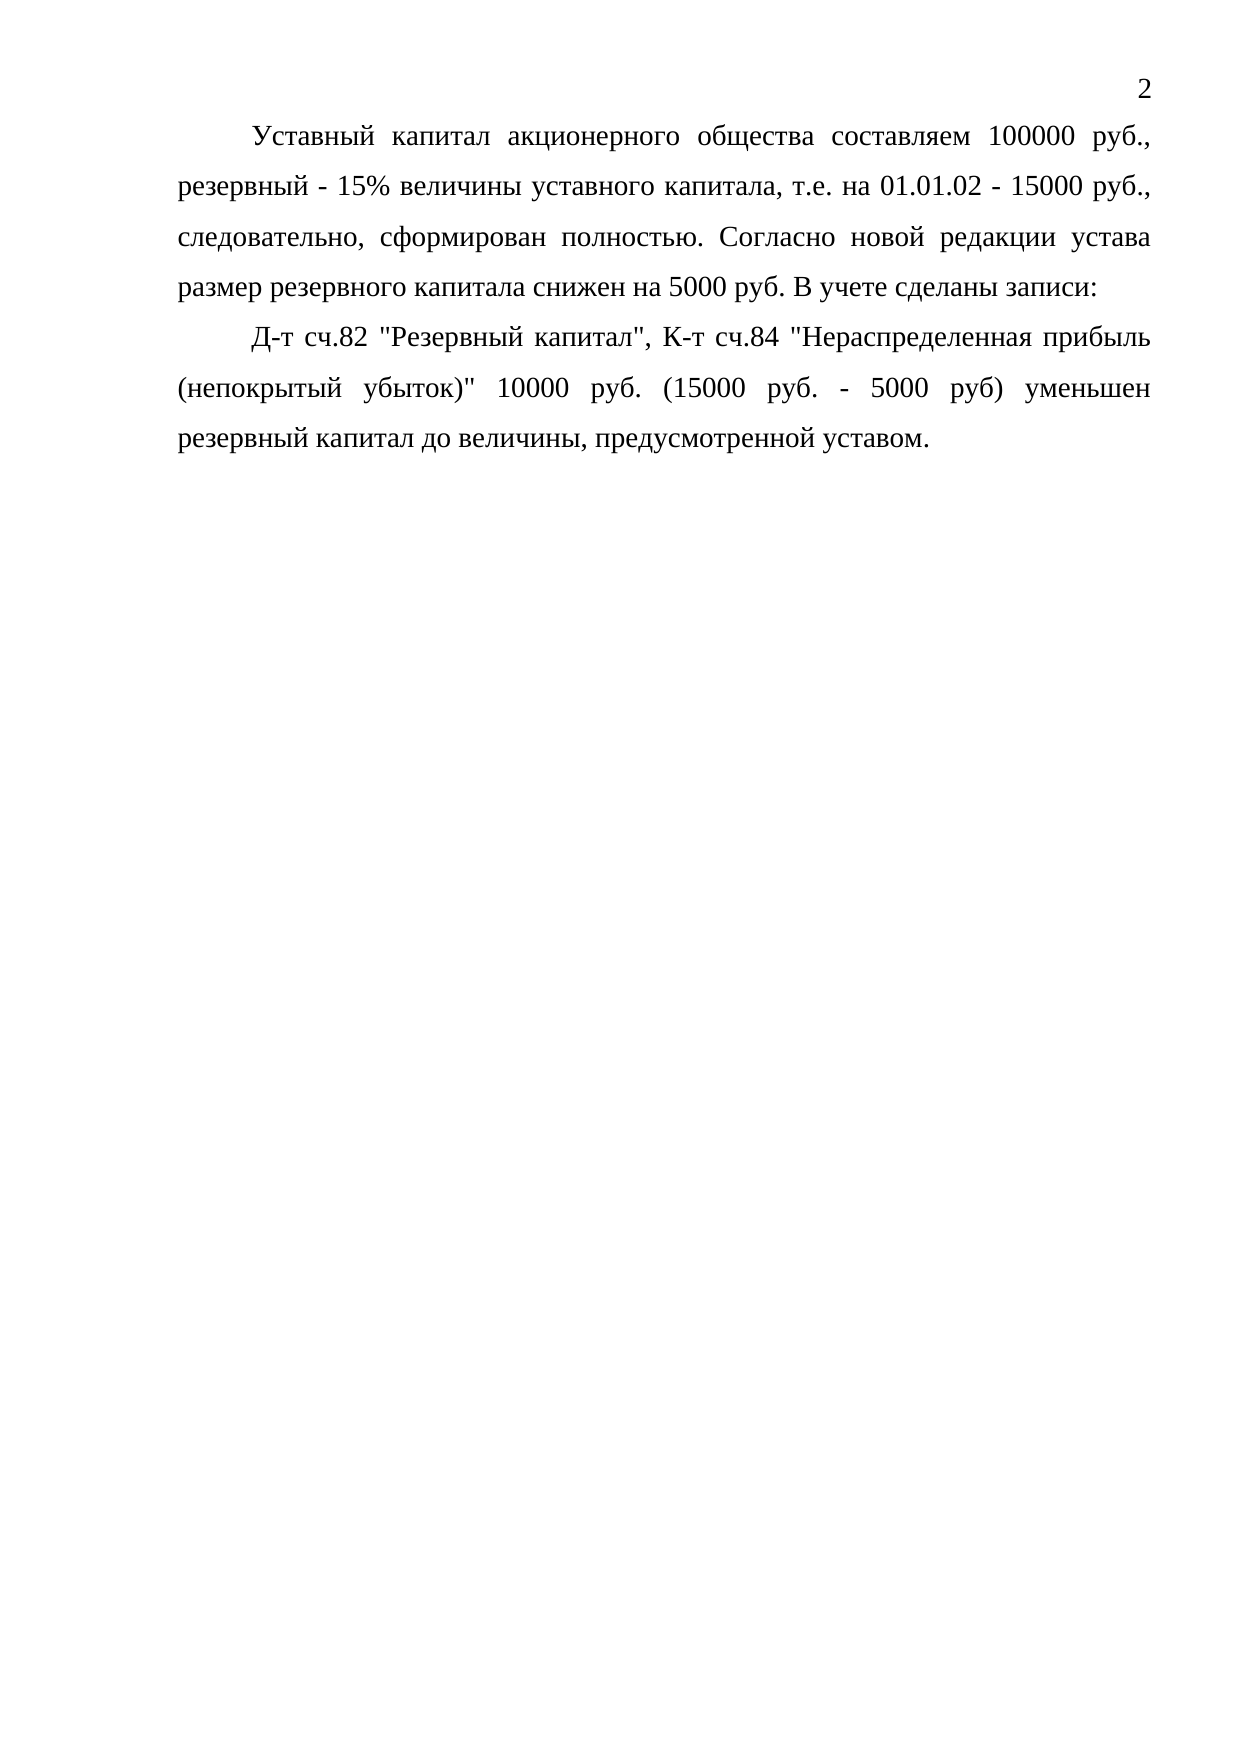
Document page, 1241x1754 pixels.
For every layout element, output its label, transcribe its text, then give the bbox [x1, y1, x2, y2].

text Д-т сч.82 "Резервный капитал", К-т сч.84 "Нераспределенная прибыль (непокрытый убыток)" 10000 руб. (15000 руб. - 5000 руб) уменьшен резервный капитал до величины, предусмотренной уставом. [177, 319, 1152, 453]
text Уставный капитал акционерного общества составляем 100000 руб., резервный - 15% величины уставного капитала, т.е. на 01.01.02 - 15000 руб., следовательно, сформирован полностью. Согласно новой редакции устава размер резервного капитала снижен на 5000 руб. В учете сделаны записи: [177, 118, 1152, 303]
